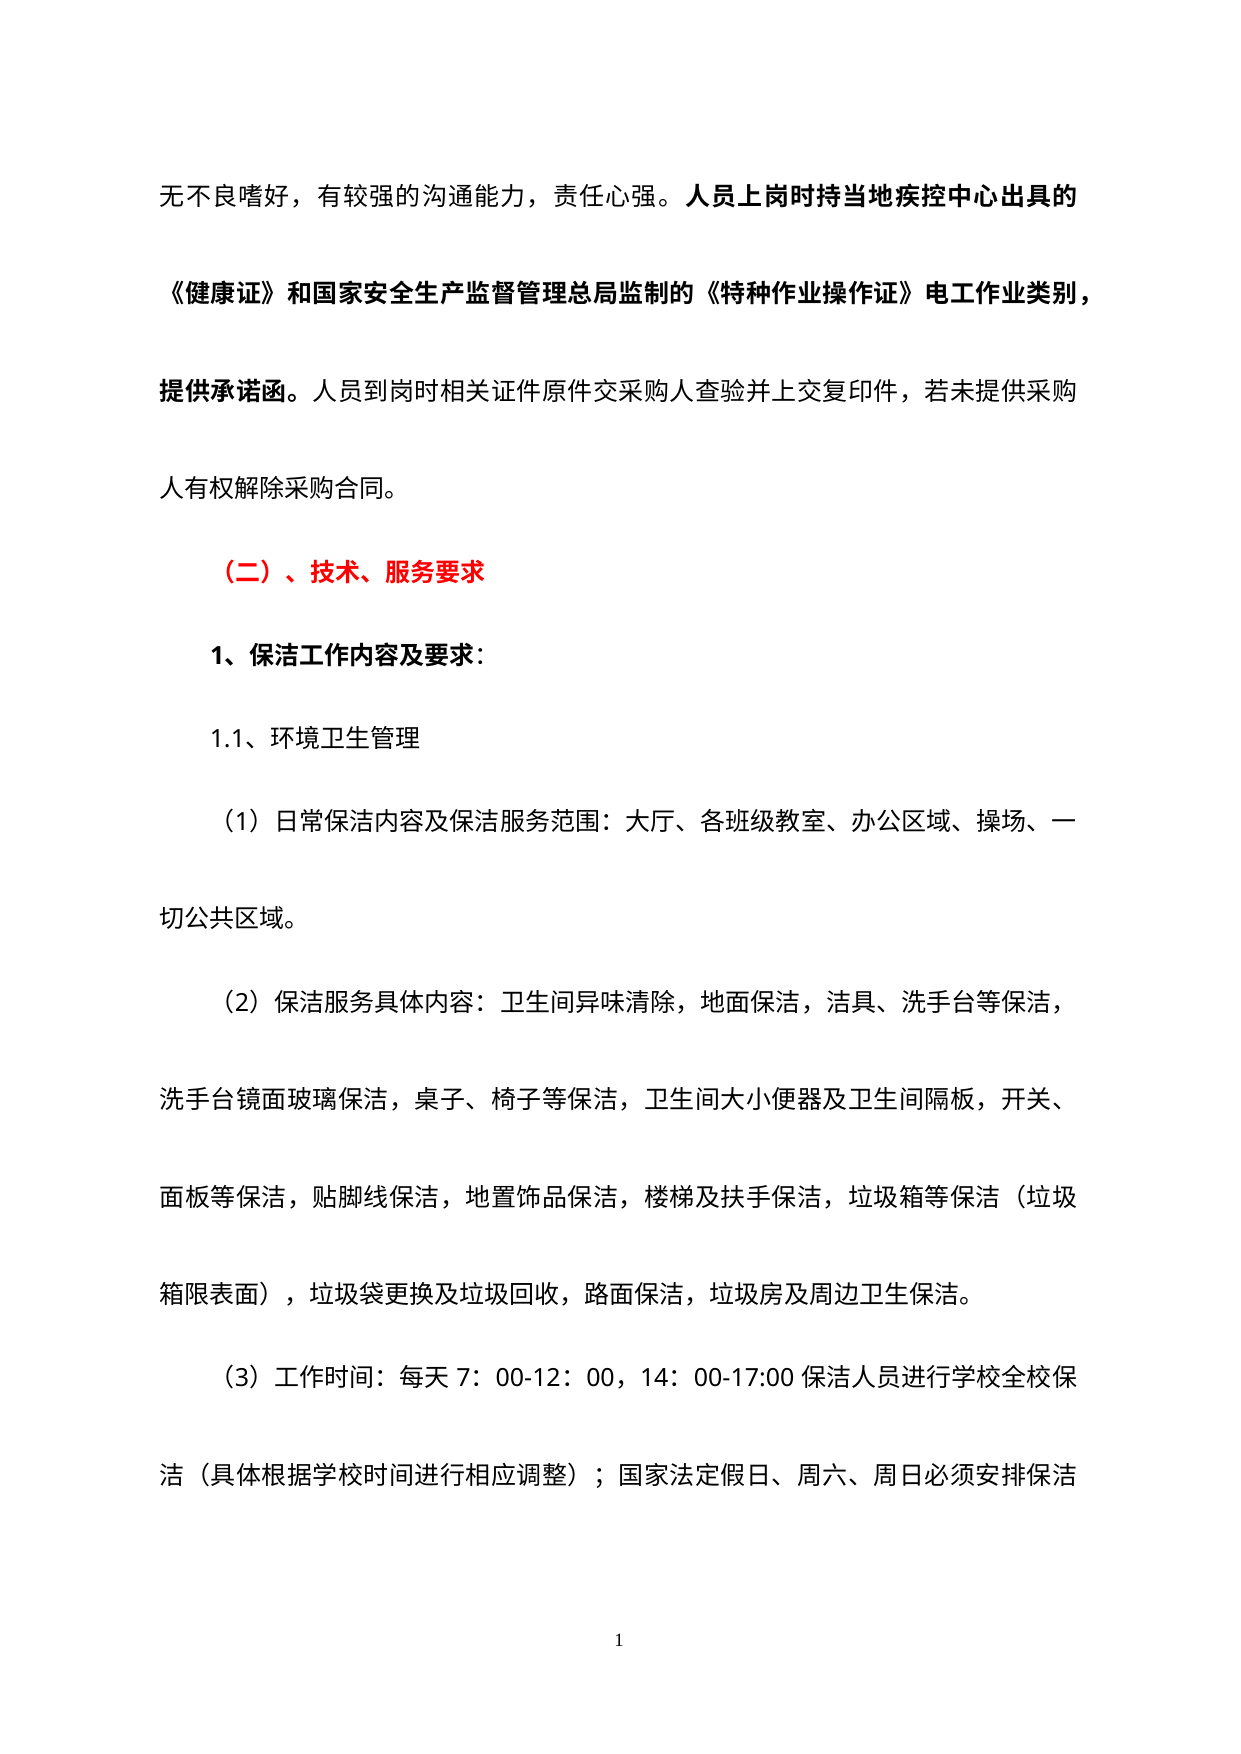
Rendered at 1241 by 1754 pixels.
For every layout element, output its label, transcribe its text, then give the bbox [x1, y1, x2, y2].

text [159, 1343, 1078, 1506]
text （2）保洁服务具体内容：卫生间异味清除，地面保洁，洁具、洗手台等保洁，洗手台镜面玻璃保洁，桌子、椅子等保洁，卫生间大小便器及卫生间隔板，开关、面板等保洁，贴脚线保洁，地置饰品保洁，楼梯及扶手保洁，垃圾箱等保洁（垃圾箱限表面），垃圾袋更换及垃圾回收，路面保洁，垃圾房及周边卫生保洁。 [159, 968, 1078, 1325]
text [159, 162, 1078, 519]
text 1.1、环境卫生管理 [159, 704, 1078, 769]
text 1、保洁工作内容及要求： [159, 621, 1078, 686]
text （1）日常保洁内容及保洁服务范围：大厅、各班级教室、办公区域、操场、一切公共区域。 [159, 787, 1078, 949]
text （二）、技术、服务要求 [159, 538, 1078, 603]
